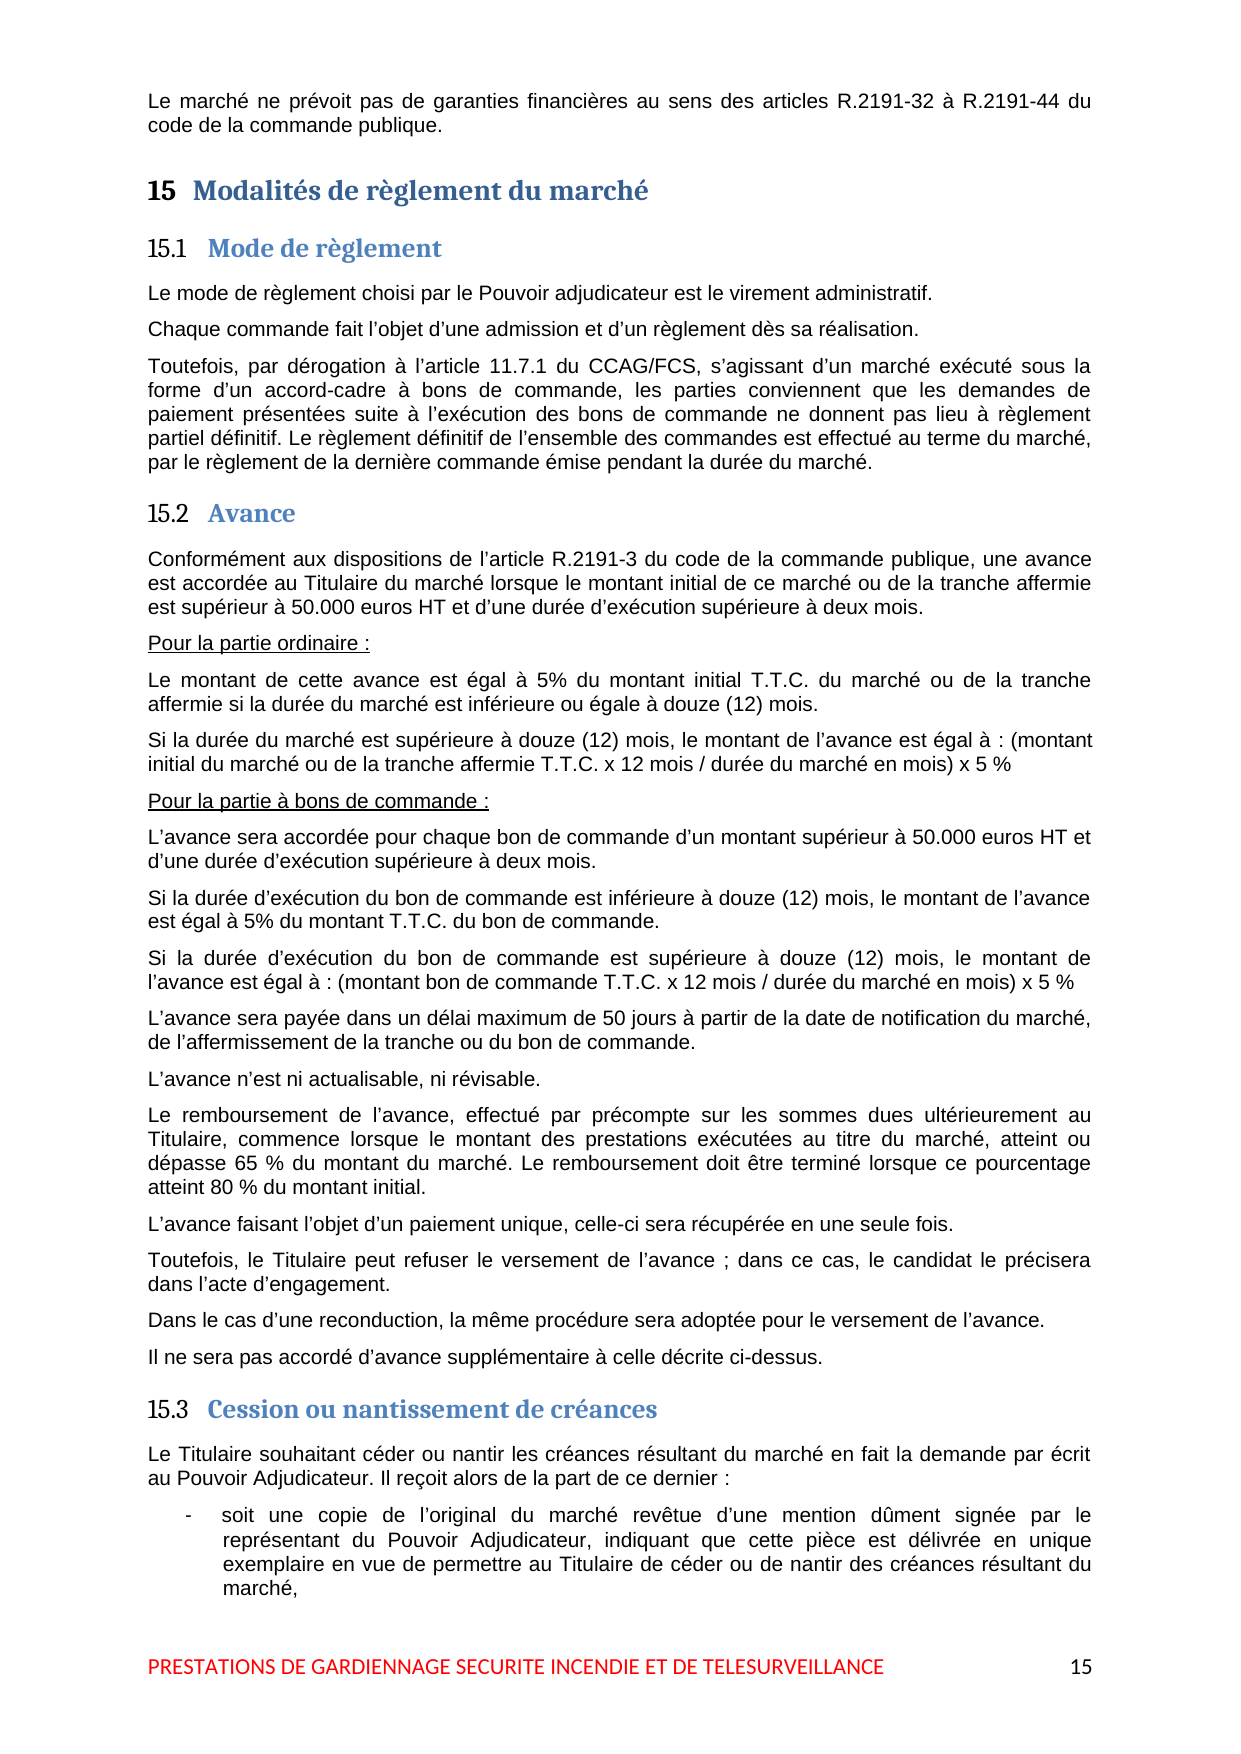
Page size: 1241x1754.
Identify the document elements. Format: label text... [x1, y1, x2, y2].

text Il ne sera pas accordé d’avance supplémentaire à celle décrite ci-dessus. [148, 1345, 1093, 1369]
text Toutefois, le Titulaire peut refuser le versement de l’avance ; dans ce cas, le candidat le précisera dans l’acte d’engagement. [148, 1248, 1093, 1296]
text Dans le cas d’une reconduction, la même procédure sera adoptée pour le versement de l’avance. [148, 1308, 1093, 1332]
text L’avance faisant l’objet d’un paiement unique, celle-ci sera récupérée en une seule fois. [148, 1211, 1093, 1235]
text L’avance sera payée dans un délai maximum de 50 jours à partir de la date de notification du marché, de l’affermissement de la tranche ou du bon de commande. [148, 1006, 1093, 1054]
text Conformément aux dispositions de l’article R.2191-3 du code de la commande publique, une avance est accordée au Titulaire du marché lorsque le montant initial de ce marché ou de la tranche affermie est supérieur à 50.000 euros HT et d’une durée d’exécution supérieure à deux mois. [148, 547, 1093, 619]
text L’avance n’est ni actualisable, ni révisable. [148, 1067, 1093, 1091]
text Le remboursement de l’avance, effectué par précompte sur les sommes dues ultérieurement au Titulaire, commence lorsque le montant des prestations exécutées au titre du marché, atteint ou dépasse 65 % du montant du marché. Le remboursement doit être terminé lorsque ce pourcentage atteint 80 % du montant initial. [148, 1103, 1093, 1199]
subtitle Modalités de règlement du marché [148, 174, 1093, 208]
text Si la durée du marché est supérieure à douze (12) mois, le montant de l’avance est égal à : (montant initial du marché ou de la tranche affermie T.T.C. x 12 mois / durée du marché en mois) x 5 % [148, 728, 1093, 776]
subtitle Avance [148, 498, 1093, 530]
list soit une copie de l’original du marché revêtue d’une mention dûment signée par le représentant du Pouvoir Adjudicateur, indiquant que cette pièce est délivrée en unique exemplaire en vue de permettre au Titulaire de céder ou de nantir des créances résultant du marché, [185, 1502, 1093, 1599]
text Toutefois, par dérogation à l’article 11.7.1 du CCAG/FCS, s’agissant d’un marché exécuté sous la forme d’un accord-cadre à bons de commande, les parties conviennent que les demandes de paiement présentées suite à l’exécution des bons de commande ne donnent pas lieu à règlement partiel définitif. Le règlement définitif de l’ensemble des commandes est effectué au terme du marché, par le règlement de la dernière commande émise pendant la durée du marché. [148, 354, 1093, 473]
text Si la durée d’exécution du bon de commande est inférieure à douze (12) mois, le montant de l’avance est égal à 5% du montant T.T.C. du bon de commande. [148, 885, 1093, 933]
text Chaque commande fait l’objet d’une admission et d’un règlement dès sa réalisation. [148, 317, 1093, 341]
text Pour la partie ordinaire : [148, 631, 1093, 655]
text L’avance sera accordée pour chaque bon de commande d’un montant supérieur à 50.000 euros HT et d’une durée d’exécution supérieure à deux mois. [148, 825, 1093, 873]
text Si la durée d’exécution du bon de commande est supérieure à douze (12) mois, le montant de l’avance est égal à : (montant bon de commande T.T.C. x 12 mois / durée du marché en mois) x 5 % [148, 946, 1093, 994]
text Le mode de règlement choisi par le Pouvoir adjudicateur est le virement administratif. [148, 281, 1093, 305]
text Le Titulaire souhaitant céder ou nantir les créances résultant du marché en fait la demande par écrit au Pouvoir Adjudicateur. Il reçoit alors de la part de ce dernier : [148, 1442, 1093, 1490]
subtitle Cession ou nantissement de créances [148, 1394, 1093, 1425]
subtitle Mode de règlement [148, 233, 1093, 264]
text Pour la partie à bons de commande : [148, 788, 1093, 812]
text Le marché ne prévoit pas de garanties financières au sens des articles R.2191-32 à R.2191-44 du code de la commande publique. [148, 89, 1093, 137]
text Le montant de cette avance est égal à 5% du montant initial T.T.C. du marché ou de la tranche affermie si la durée du marché est inférieure ou égale à douze (12) mois. [148, 668, 1093, 716]
